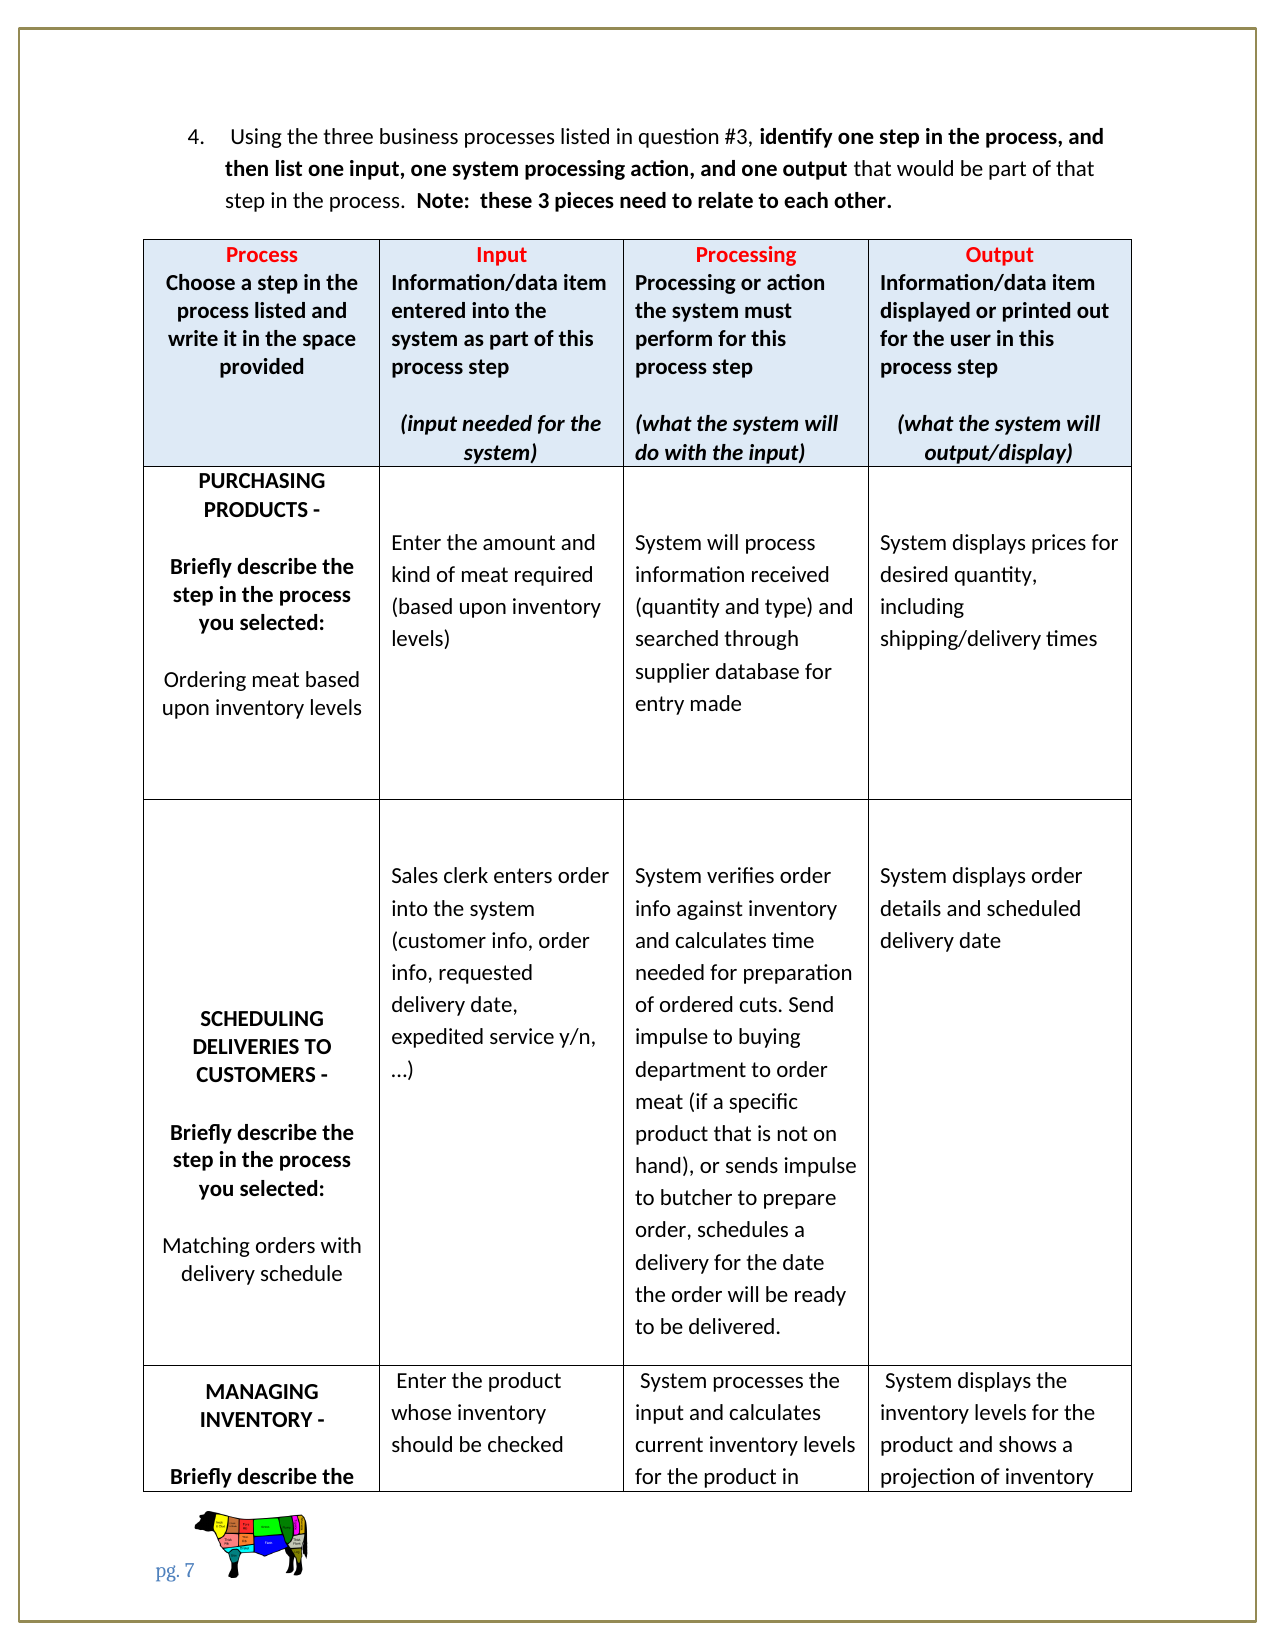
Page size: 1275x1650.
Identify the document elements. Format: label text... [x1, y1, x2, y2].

table_cell System processes the input and calculates current inventory levels for the product in question [624, 1366, 868, 1491]
table_cell Enter the product whose inventory should be checked [380, 1366, 623, 1491]
table_cell System will process information received (quantity and type) and searched through supplier database for entry made [624, 467, 868, 799]
table_cell System verifies order info against inventory and calculates time needed for preparation of ordered cuts. Send impulse to buying department to order meat (if a specific product that is not on hand), or sends impulse to butcher to prepare order, schedules a delivery for the date the order will be ready to be delivered. [624, 800, 868, 1365]
table_cell SCHEDULING DELIVERIES TO CUSTOMERS - Briefly describe the step in the process you selected: Matching orders with delivery schedule [144, 800, 379, 1365]
table_header Processing Processing or action the system must perform for this process step (what the system will do with the input) [624, 240, 868, 466]
table_cell System displays prices for desired quantity, including shipping/delivery times [869, 467, 1131, 799]
table_cell MANAGING INVENTORY - Briefly describe the step in the process you selected: Managing inventory levels of high demand meat cuts [144, 1366, 379, 1491]
table_cell Sales clerk enters order into the system (customer info, order info, requested delivery date, expedited service y/n,…) [380, 800, 623, 1365]
picture [194, 1511, 308, 1578]
table_header Process Choose a step in the process listed and write it in the space provided [144, 240, 379, 466]
table_cell PURCHASING PRODUCTS - Briefly describe the step in the process you selected: Ordering meat based upon inventory levels [144, 467, 379, 799]
table_cell System displays order details and scheduled delivery date [869, 800, 1131, 1365]
table_header Input Information/data item entered into the system as part of this process step (input needed for the system) [380, 240, 623, 466]
table_cell Enter the amount and kind of meat required (based upon inventory levels) [380, 467, 623, 799]
table_cell System displays the inventory levels for the product and shows a projection of inventory based on normal sales volume [869, 1366, 1131, 1491]
table_header Output Information/data item displayed or printed out for the user in this process step (what the system will output/display) [869, 240, 1131, 466]
list Using the three business processes listed in question #3, identify one step in the process, and then list one input, one system processing action, and one output that would be part of that step in the process. Note: these 3 pieces need to relate to each other. [187, 122, 1125, 214]
